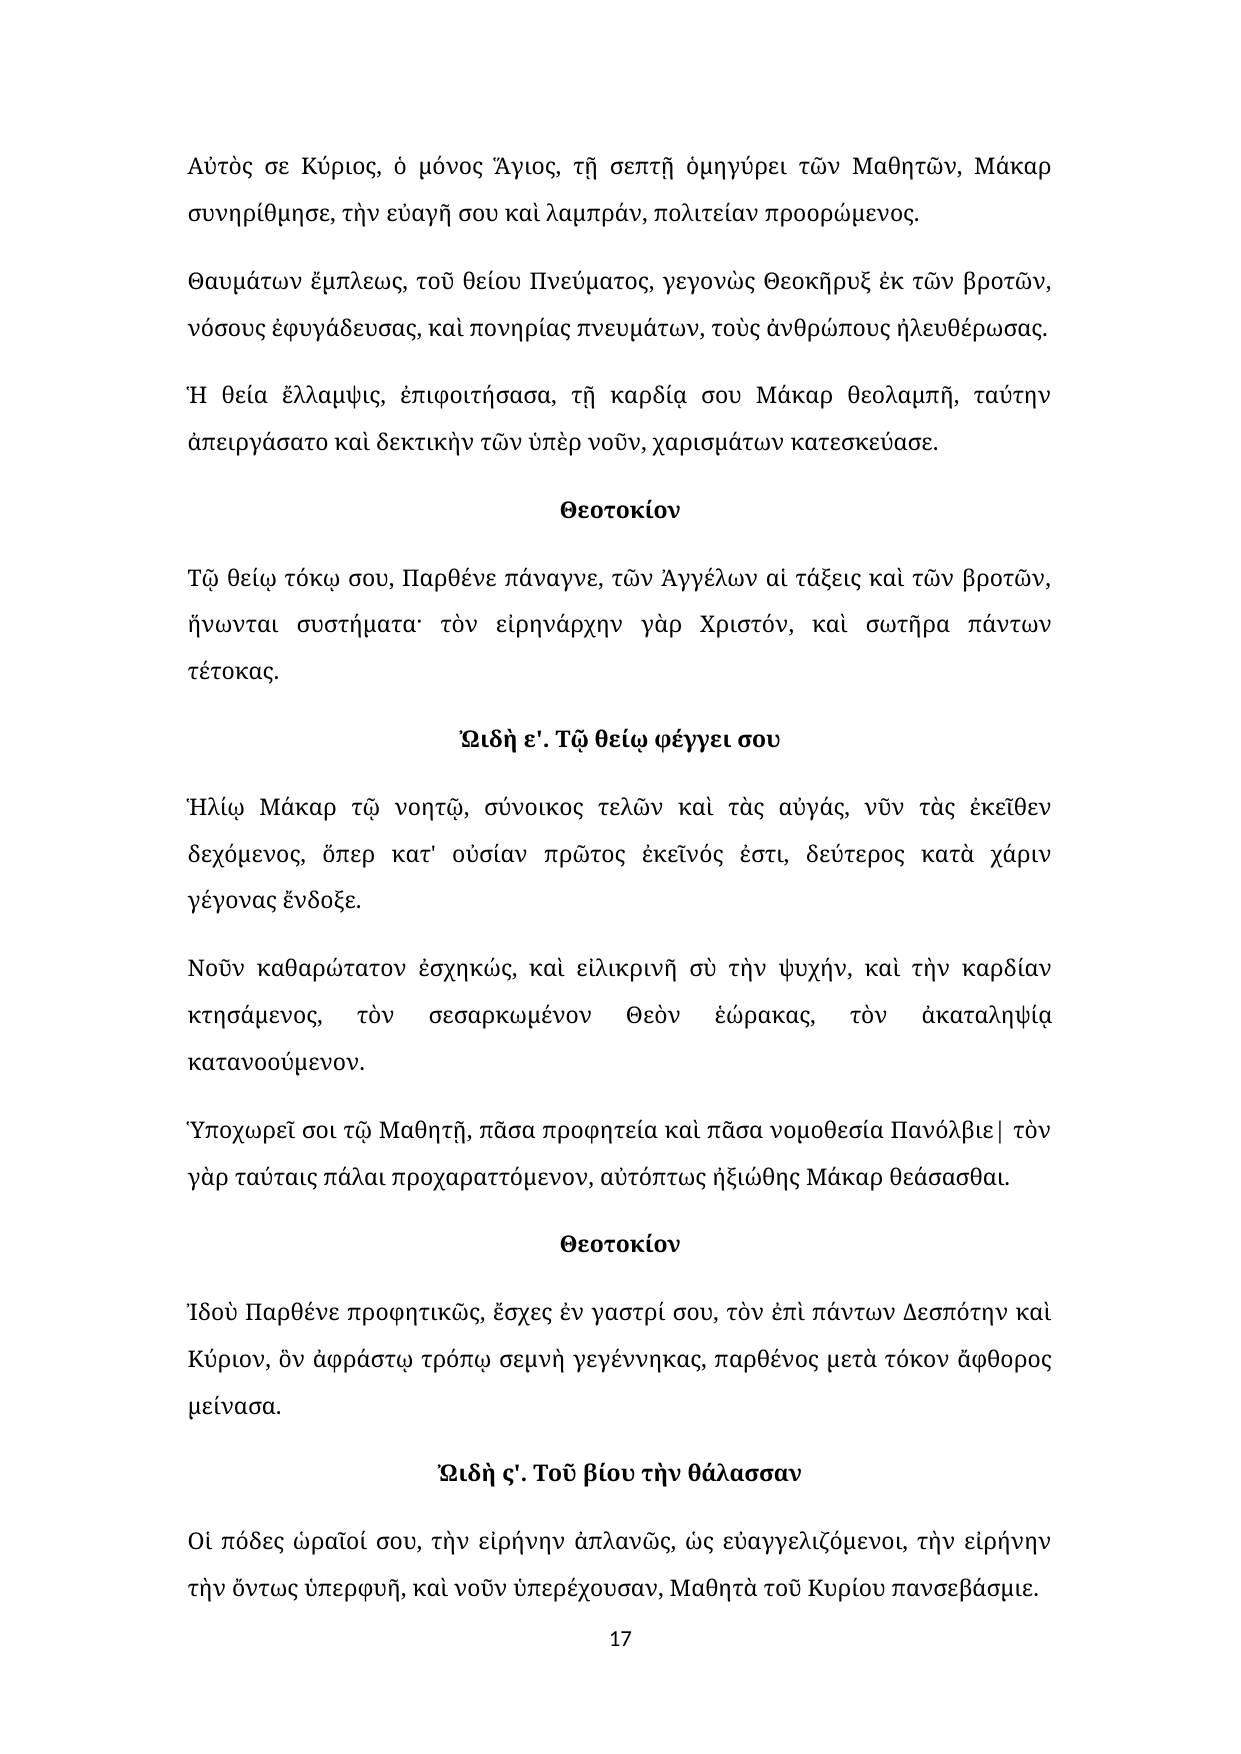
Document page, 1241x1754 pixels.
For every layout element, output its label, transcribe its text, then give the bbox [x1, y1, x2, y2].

text Οἱ πόδες ὡραῖοί σου, τὴν εἰρήνην ἀπλανῶς, ὡς εὐαγγελιζόμενοι, τὴν εἰρήνην τὴν ὄντως ὑπερφυῆ, καὶ νοῦν ὑπερέχουσαν, Μαθητὰ τοῦ Κυρίου πανσεβάσμιε. [187, 1525, 1053, 1603]
text ᾨδὴ ς'. Τοῦ βίου τὴν θάλασσαν [187, 1457, 1053, 1488]
text ᾨδὴ ε'. Τῷ θείῳ φέγγει σου [187, 723, 1053, 754]
text Νοῦν καθαρώτατον ἐσχηκώς, καὶ εἰλικρινῆ σὺ τὴν ψυχήν, καὶ τὴν καρδίαν κτησάμενος, τὸν σεσαρκωμένον Θεὸν ἑώρακας, τὸν ἀκαταληψίᾳ κατανοούμενον. [187, 952, 1053, 1077]
text Ἰδοὺ Παρθένε προφητικῶς, ἔσχες ἐν γαστρί σου, τὸν ἐπὶ πάντων Δεσπότην καὶ Κύριον, ὃν ἀφράστῳ τρόπῳ σεμνὴ γεγέννηκας, παρθένος μετὰ τόκον ἄφθορος μείνασα. [187, 1296, 1053, 1421]
text Ὑποχωρεῖ σοι τῷ Μαθητῇ, πᾶσα προφητεία καὶ πᾶσα νομοθεσία Πανόλβιε| τὸν γὰρ ταύταις πάλαι προχαραττόμενον, αὐτόπτως ἠξιώθης Μάκαρ θεάσασθαι. [187, 1113, 1053, 1192]
text Θεοτοκίον [187, 1228, 1053, 1259]
text Ἡ θεία ἔλλαμψις, ἐπιφοιτήσασα, τῇ καρδίᾳ σου Μάκαρ θεολαμπῆ, ταύτην ἀπειργάσατο καὶ δεκτικὴν τῶν ὑπὲρ νοῦν, χαρισμάτων κατεσκεύασε. [187, 379, 1053, 457]
text Θεοτοκίον [187, 494, 1053, 525]
text Τῷ θείῳ τόκῳ σου, Παρθένε πάναγνε, τῶν Ἀγγέλων αἱ τάξεις καὶ τῶν βροτῶν, ἥνωνται συστήματα· τὸν εἰρηνάρχην γὰρ Χριστόν, καὶ σωτῆρα πάντων τέτοκας. [187, 561, 1053, 686]
text Αὐτὸς σε Κύριος, ὁ μόνος Ἅγιος, τῇ σεπτῇ ὁμηγύρει τῶν Μαθητῶν, Μάκαρ συνηρίθμησε, τὴν εὐαγῆ σου καὶ λαμπράν, πολιτείαν προορώμενος. [187, 150, 1053, 228]
text Θαυμάτων ἔμπλεως, τοῦ θείου Πνεύματος, γεγονὼς Θεοκῆρυξ ἐκ τῶν βροτῶν, νόσους ἐφυγάδευσας, καὶ πονηρίας πνευμάτων, τοὺς ἀνθρώπους ἠλευθέρωσας. [187, 264, 1053, 343]
text Ἡλίῳ Μάκαρ τῷ νοητῷ, σύνοικος τελῶν καὶ τὰς αὐγάς, νῦν τὰς ἐκεῖθεν δεχόμενος, ὅπερ κατ' οὐσίαν πρῶτος ἐκεῖνός ἐστι, δεύτερος κατὰ χάριν γέγονας ἔνδοξε. [187, 791, 1053, 916]
